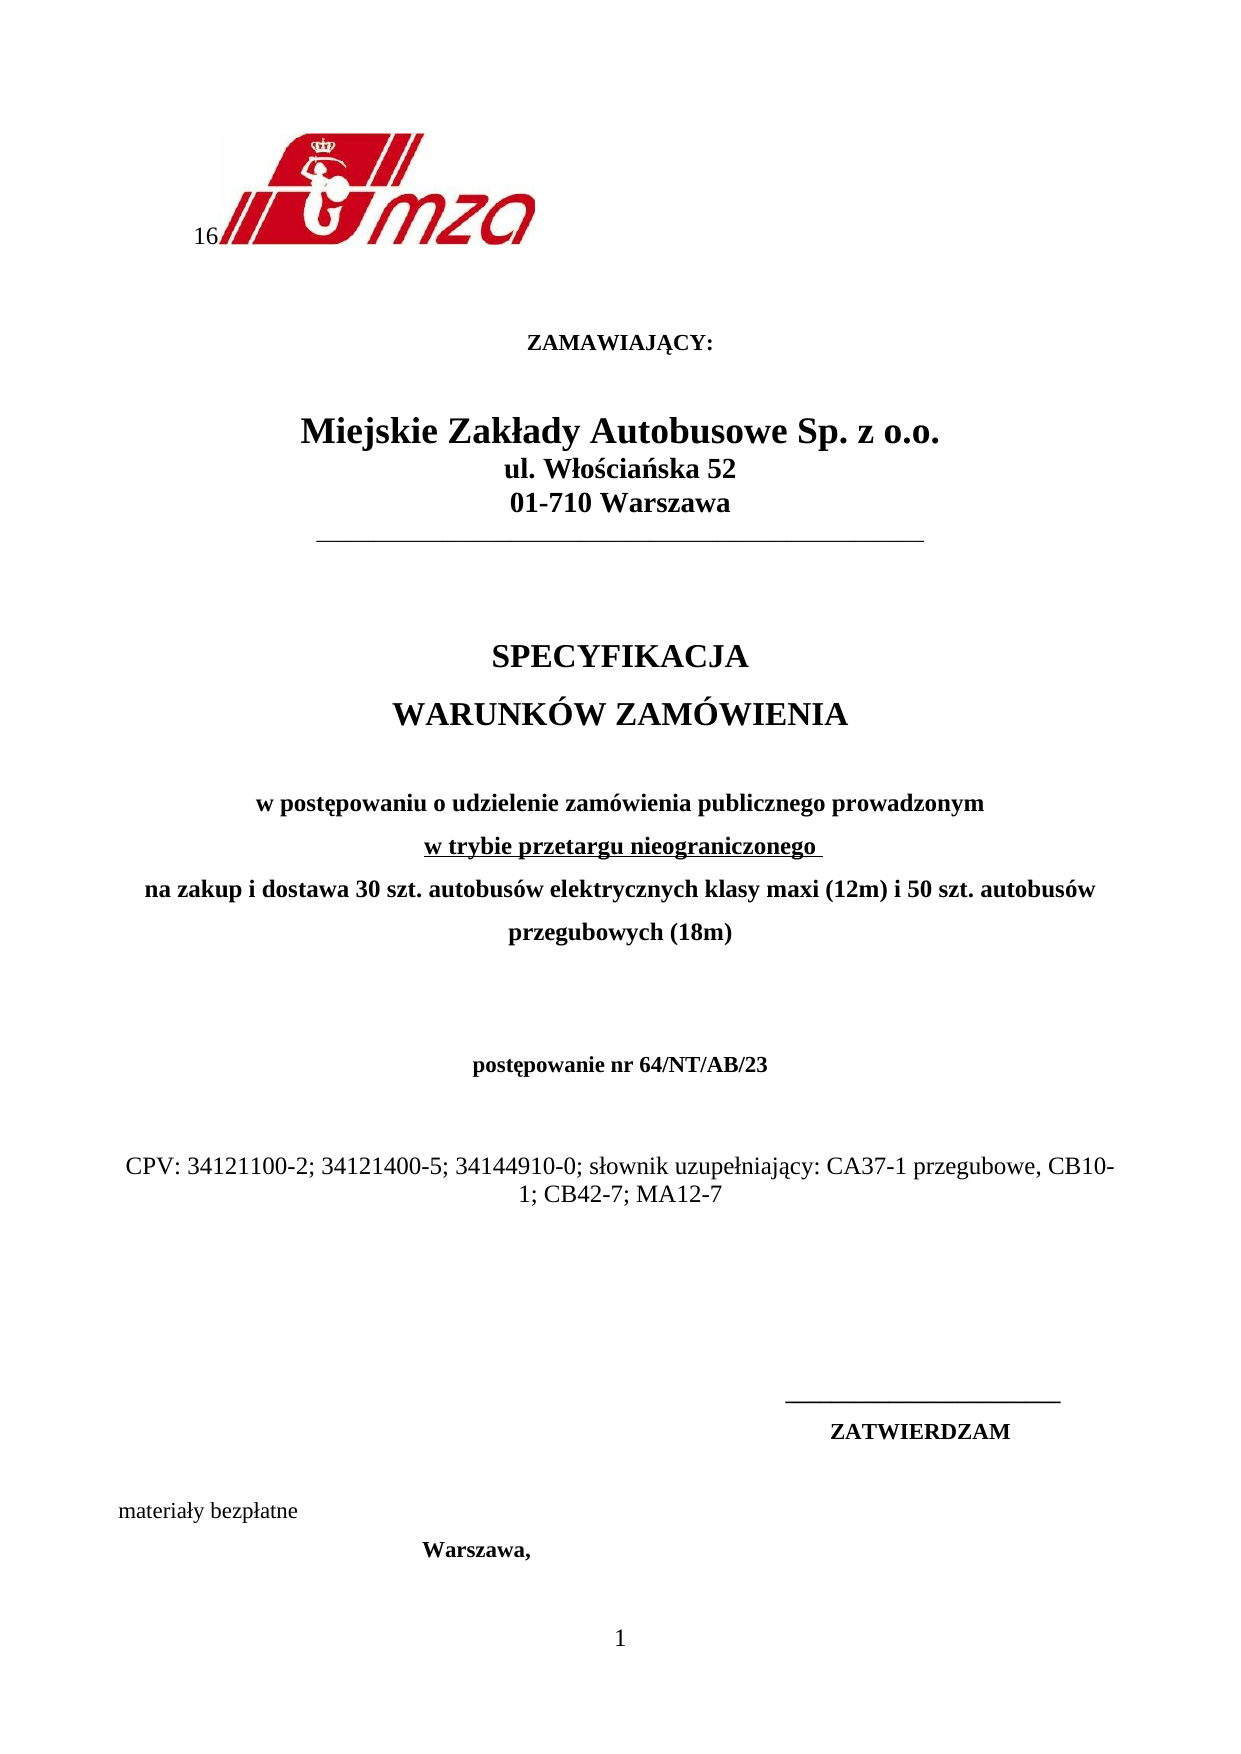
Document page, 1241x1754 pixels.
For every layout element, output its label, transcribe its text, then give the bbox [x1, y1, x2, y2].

text na zakup i dostawa 30 szt. autobusów elektrycznych klasy maxi (12m) i 50 szt. autobusów przegubowych (18m) [118, 874, 1122, 946]
title materiały bezpłatne [118, 1497, 1122, 1523]
subtitle WARUNKÓW ZAMÓWIENIA [118, 694, 1122, 733]
text _____________________________________________________ [118, 518, 1122, 545]
text Miejskie Zakłady Autobusowe Sp. z o.o. [118, 408, 1122, 451]
text ZAMAWIAJĄCY: [118, 329, 1122, 356]
text ul. Włościańska 52 [118, 451, 1122, 485]
text 01-710 Warszawa [118, 485, 1122, 518]
text SPECYFIKACJA [118, 637, 1122, 675]
title Warszawa, [118, 1537, 1122, 1563]
text postępowanie nr 64/NT/AB/23 [118, 1051, 1122, 1078]
text CPV: 34121100-2; 34121400-5; 34144910-0; słownik uzupełniający: CA37-1 przegubowe, CB10-1; CB42-7; MA12-7 [118, 1151, 1122, 1208]
picture [218, 133, 536, 245]
text w postępowaniu o udzielenie zamówienia publicznego prowadzonym [118, 788, 1122, 817]
text w trybie przetargu nieograniczonego [118, 831, 1122, 860]
title ________________________ ZATWIERDZAM [718, 1379, 1122, 1444]
